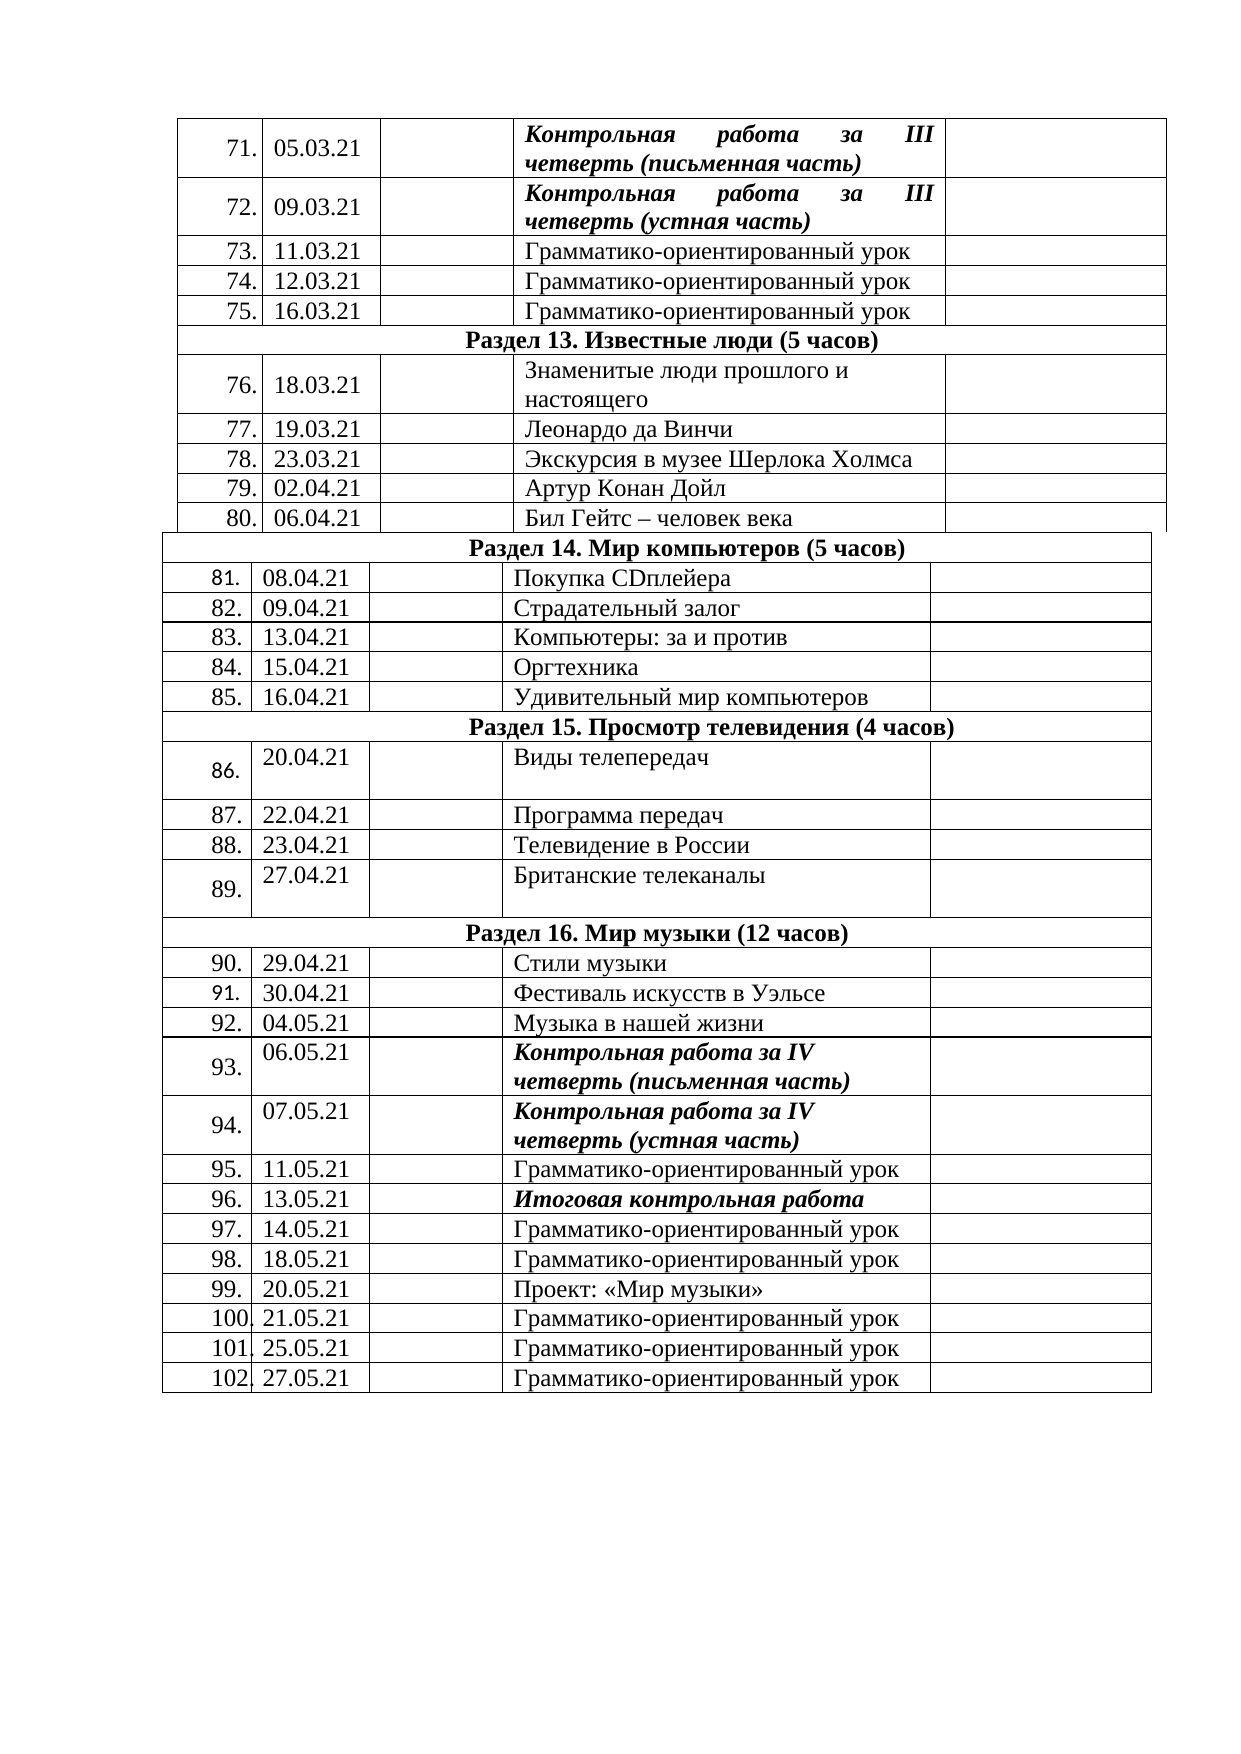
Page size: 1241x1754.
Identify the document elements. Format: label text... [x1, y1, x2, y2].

table_cell [931, 1155, 1151, 1183]
table_cell [163, 1244, 251, 1273]
table_cell [370, 1333, 502, 1362]
table_cell [370, 593, 502, 621]
table_cell Покупка CDплейера [503, 563, 930, 592]
table_cell [381, 266, 513, 295]
table_cell [163, 623, 251, 651]
table_cell Грамматико-ориентированный урок [514, 296, 945, 324]
table_cell [381, 119, 513, 177]
table_cell [370, 1363, 502, 1392]
table_cell 18.03.21 [263, 355, 380, 413]
table_cell [370, 1304, 502, 1332]
table_cell [163, 1363, 251, 1392]
table_cell 06.05.21 [252, 1038, 369, 1095]
table_cell [931, 948, 1151, 977]
table_cell [381, 503, 513, 532]
table_cell [946, 355, 1166, 413]
table_cell [178, 178, 262, 235]
table_cell [163, 742, 251, 799]
table_cell [381, 444, 513, 472]
table_cell Грамматико-ориентированный урок [503, 1363, 930, 1392]
table_cell 27.04.21 [252, 860, 369, 917]
table_cell [931, 1274, 1151, 1302]
table_cell Компьютеры: за и против [503, 623, 930, 651]
table_cell 14.05.21 [252, 1214, 369, 1243]
table_cell [946, 119, 1166, 177]
table_cell [370, 1155, 502, 1183]
table_cell [370, 1008, 502, 1036]
table_cell [931, 742, 1151, 799]
table_cell [370, 978, 502, 1007]
table_cell Удивительный мир компьютеров [503, 682, 930, 711]
table_cell [931, 1244, 1151, 1273]
table_cell 20.05.21 [252, 1274, 369, 1302]
table_cell 13.04.21 [252, 623, 369, 651]
table_cell 23.03.21 [263, 444, 380, 472]
table_cell [370, 652, 502, 681]
table_cell 12.03.21 [263, 266, 380, 295]
table_cell 05.03.21 [263, 119, 380, 177]
table_cell Виды телепередач [503, 742, 930, 799]
table_cell [931, 652, 1151, 681]
table_cell [163, 1008, 251, 1036]
table_cell Контрольная работа за IV четверть (письменная часть) [503, 1038, 930, 1095]
table_cell [946, 266, 1166, 295]
table_cell Раздел 16. Мир музыки (12 часов) [163, 918, 1151, 947]
table_cell Грамматико-ориентированный урок [503, 1244, 930, 1273]
table_cell 29.04.21 [252, 948, 369, 977]
table_cell [931, 1038, 1151, 1095]
table_cell 11.05.21 [252, 1155, 369, 1183]
table_cell [931, 623, 1151, 651]
table_cell [178, 503, 262, 532]
table_cell [931, 1304, 1151, 1332]
table_cell [931, 1184, 1151, 1213]
table_cell [931, 860, 1151, 917]
table_cell [163, 860, 251, 917]
table_cell [946, 414, 1166, 443]
table_cell [163, 1274, 251, 1302]
table_cell [931, 563, 1151, 592]
table_cell [178, 474, 262, 502]
table_cell 07.05.21 [252, 1096, 369, 1153]
table_cell Грамматико-ориентированный урок [503, 1304, 930, 1332]
table_cell Итоговая контрольная работа [503, 1184, 930, 1213]
table_cell Оргтехника [503, 652, 930, 681]
table_cell [946, 296, 1166, 324]
table_cell 06.04.21 [263, 503, 380, 532]
table_cell 16.03.21 [263, 296, 380, 324]
table_cell Стили музыки [503, 948, 930, 977]
table_cell Грамматико-ориентированный урок [514, 266, 945, 295]
table_cell Грамматико-ориентированный урок [503, 1333, 930, 1362]
table_cell [946, 178, 1166, 235]
table_header Раздел 14. Мир компьютеров (5 часов) [163, 533, 1151, 562]
table_cell 02.04.21 [263, 474, 380, 502]
table_cell [931, 1008, 1151, 1036]
table_cell [370, 1096, 502, 1153]
table_cell [946, 444, 1166, 472]
table_cell 19.03.21 [263, 414, 380, 443]
table_cell 23.04.21 [252, 830, 369, 859]
table_cell 27.05.21 [252, 1363, 369, 1392]
table_cell [370, 948, 502, 977]
table_cell 11.03.21 [263, 236, 380, 265]
table_cell 08.04.21 [252, 563, 369, 592]
table_cell [931, 1333, 1151, 1362]
table_cell Леонардо да Винчи [514, 414, 945, 443]
table_cell 09.03.21 [263, 178, 380, 235]
table_cell Программа передач [503, 800, 930, 829]
table_cell 16.04.21 [252, 682, 369, 711]
table_cell [163, 1333, 251, 1362]
table_cell [163, 563, 251, 592]
table_cell [370, 623, 502, 651]
table_cell Бил Гейтс – человек века [514, 503, 945, 532]
table_cell [370, 682, 502, 711]
table_cell [931, 593, 1151, 621]
table_cell [178, 355, 262, 413]
table_cell Проект: «Мир музыки» [503, 1274, 930, 1302]
table_cell [381, 474, 513, 502]
table_cell [163, 1096, 251, 1153]
table_cell [370, 830, 502, 859]
table_cell [370, 1274, 502, 1302]
table_cell [163, 830, 251, 859]
table_cell [946, 474, 1166, 502]
table_cell [381, 355, 513, 413]
table_cell 13.05.21 [252, 1184, 369, 1213]
table_cell [381, 178, 513, 235]
table_cell Грамматико-ориентированный урок [503, 1214, 930, 1243]
table_cell [931, 1363, 1151, 1392]
table_cell Экскурсия в музее Шерлока Холмса [514, 444, 945, 472]
table_cell [178, 266, 262, 295]
table_cell [931, 1096, 1151, 1153]
table_cell Раздел 15. Просмотр телевидения (4 часов) [163, 712, 1151, 741]
table_cell [163, 800, 251, 829]
table_cell [178, 119, 262, 177]
table_cell [381, 236, 513, 265]
table_cell 25.05.21 [252, 1333, 369, 1362]
table_cell [163, 948, 251, 977]
table_cell [178, 236, 262, 265]
table_cell [178, 296, 262, 324]
table_cell [163, 1304, 251, 1332]
table_cell 18.05.21 [252, 1244, 369, 1273]
table_cell 22.04.21 [252, 800, 369, 829]
table_cell Контрольная работа за III четверть (письменная часть) [514, 119, 945, 177]
table_cell 15.04.21 [252, 652, 369, 681]
table_cell [163, 1038, 251, 1095]
table_cell [931, 800, 1151, 829]
table_cell [370, 1184, 502, 1213]
table_cell Грамматико-ориентированный урок [503, 1155, 930, 1183]
table_cell 04.05.21 [252, 1008, 369, 1036]
table_cell [163, 652, 251, 681]
table_cell [946, 236, 1166, 265]
table_cell [163, 978, 251, 1007]
table_cell [931, 682, 1151, 711]
table_cell [163, 1184, 251, 1213]
table_cell [163, 682, 251, 711]
table_cell [370, 563, 502, 592]
table_cell 30.04.21 [252, 978, 369, 1007]
table_cell Артур Конан Дойл [514, 474, 945, 502]
table_cell [178, 414, 262, 443]
table_cell Раздел 13. Известные люди (5 часов) [178, 326, 1166, 354]
table_cell Страдательный залог [503, 593, 930, 621]
table_cell [163, 1155, 251, 1183]
table_cell [931, 978, 1151, 1007]
table_cell [370, 742, 502, 799]
table_cell Грамматико-ориентированный урок [514, 236, 945, 265]
table_cell [178, 444, 262, 472]
table_cell Контрольная работа за IV четверть (устная часть) [503, 1096, 930, 1153]
table_cell [163, 593, 251, 621]
table_cell Музыка в нашей жизни [503, 1008, 930, 1036]
table_cell [370, 1038, 502, 1095]
table_cell [931, 1214, 1151, 1243]
table_cell Британские телеканалы [503, 860, 930, 917]
table_cell Знаменитые люди прошлого и настоящего [514, 355, 945, 413]
table_cell [370, 860, 502, 917]
table_cell [381, 296, 513, 324]
table_cell [931, 830, 1151, 859]
table_cell 09.04.21 [252, 593, 369, 621]
table_cell Контрольная работа за III четверть (устная часть) [514, 178, 945, 235]
table_cell [370, 800, 502, 829]
table_cell 20.04.21 [252, 742, 369, 799]
table_cell 21.05.21 [252, 1304, 369, 1332]
table_cell [381, 414, 513, 443]
table_cell [370, 1214, 502, 1243]
table_cell Телевидение в России [503, 830, 930, 859]
table_cell [946, 503, 1166, 532]
table_cell [370, 1244, 502, 1273]
table_cell Фестиваль искусств в Уэльсе [503, 978, 930, 1007]
table_cell [163, 1214, 251, 1243]
